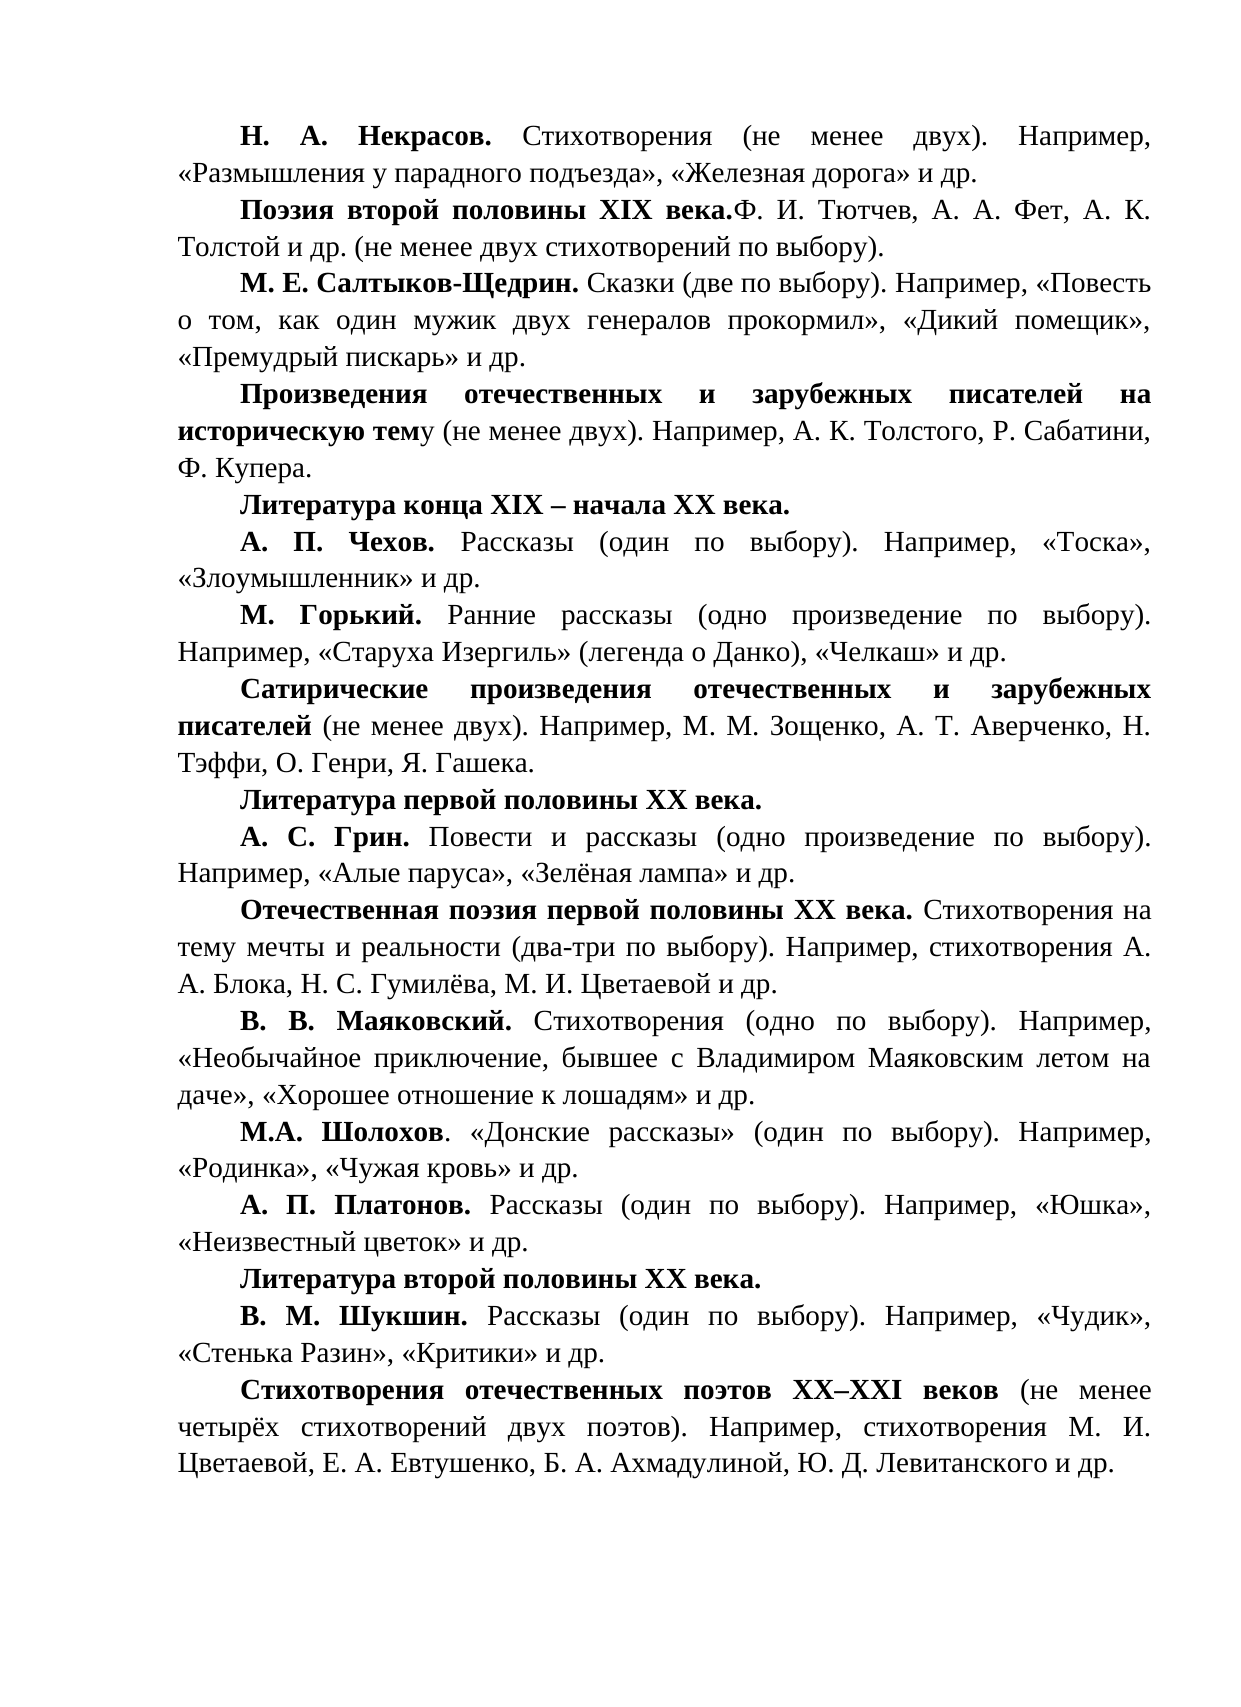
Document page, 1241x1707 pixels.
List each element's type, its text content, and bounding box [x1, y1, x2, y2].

text А. П. Чехов. Рассказы (один по выбору). Например, «Тоска», «Злоумышленник» и др. [177, 524, 1152, 594]
text В. М. Шукшин. Рассказы (один по выбору). Например, «Чудик», «Стенька Разин», «Критики» и др. [177, 1298, 1152, 1368]
text Стихотворения отечественных поэтов XX–XXI веков (не менее четырёх стихотворений двух поэтов). Например, стихотворения М. И. Цветаевой, Е. А. Евтушенко, Б. А. Ахмадулиной, Ю. Д. Левитанского и др. [177, 1372, 1152, 1479]
text Н. А. Некрасов. Стихотворения (не менее двух). Например, «Размышления у парадного подъезда», «Железная дорога» и др. [177, 118, 1152, 188]
text Произведения отечественных и зарубежных писателей на историческую тему (не менее двух). Например, А. К. Толстого, Р. Сабатини, Ф. Купера. [177, 376, 1152, 483]
text Литература второй половины XX века. [177, 1261, 1152, 1295]
text Поэзия второй половины XIX века.Ф. И. Тютчев, А. А. Фет, А. К. Толстой и др. (не менее двух стихотворений по выбору). [177, 192, 1152, 262]
text Литература конца XIX – начала XX века. [177, 487, 1152, 520]
text А. П. Платонов. Рассказы (один по выбору). Например, «Юшка», «Неизвестный цветок» и др. [177, 1187, 1152, 1258]
text М. Горький. Ранние рассказы (одно произведение по выбору). Например, «Старуха Изергиль» (легенда о Данко), «Челкаш» и др. [177, 597, 1152, 668]
text Отечественная поэзия первой половины XX века. Стихотворения на тему мечты и реальности (два-три по выбору). Например, стихотворения А. А. Блока, Н. С. Гумилёва, М. И. Цветаевой и др. [177, 892, 1152, 1000]
text Литература первой половины XX века. [177, 782, 1152, 815]
text М.А. Шолохов. «Донские рассказы» (один по выбору). Например, «Родинка», «Чужая кровь» и др. [177, 1114, 1152, 1184]
text М. Е. Салтыков-Щедрин. Сказки (две по выбору). Например, «Повесть о том, как один мужик двух генералов прокормил», «Дикий помещик», «Премудрый пискарь» и др. [177, 266, 1152, 373]
text В. В. Маяковский. Стихотворения (одно по выбору). Например, «Необычайное приключение, бывшее с Владимиром Маяковским летом на даче», «Хорошее отношение к лошадям» и др. [177, 1003, 1152, 1110]
text Сатирические произведения отечественных и зарубежных писателей (не менее двух). Например, М. М. Зощенко, А. Т. Аверченко, Н. Тэффи, О. Генри, Я. Гашека. [177, 671, 1152, 778]
text А. С. Грин. Повести и рассказы (одно произведение по выбору). Например, «Алые паруса», «Зелёная лампа» и др. [177, 819, 1152, 889]
